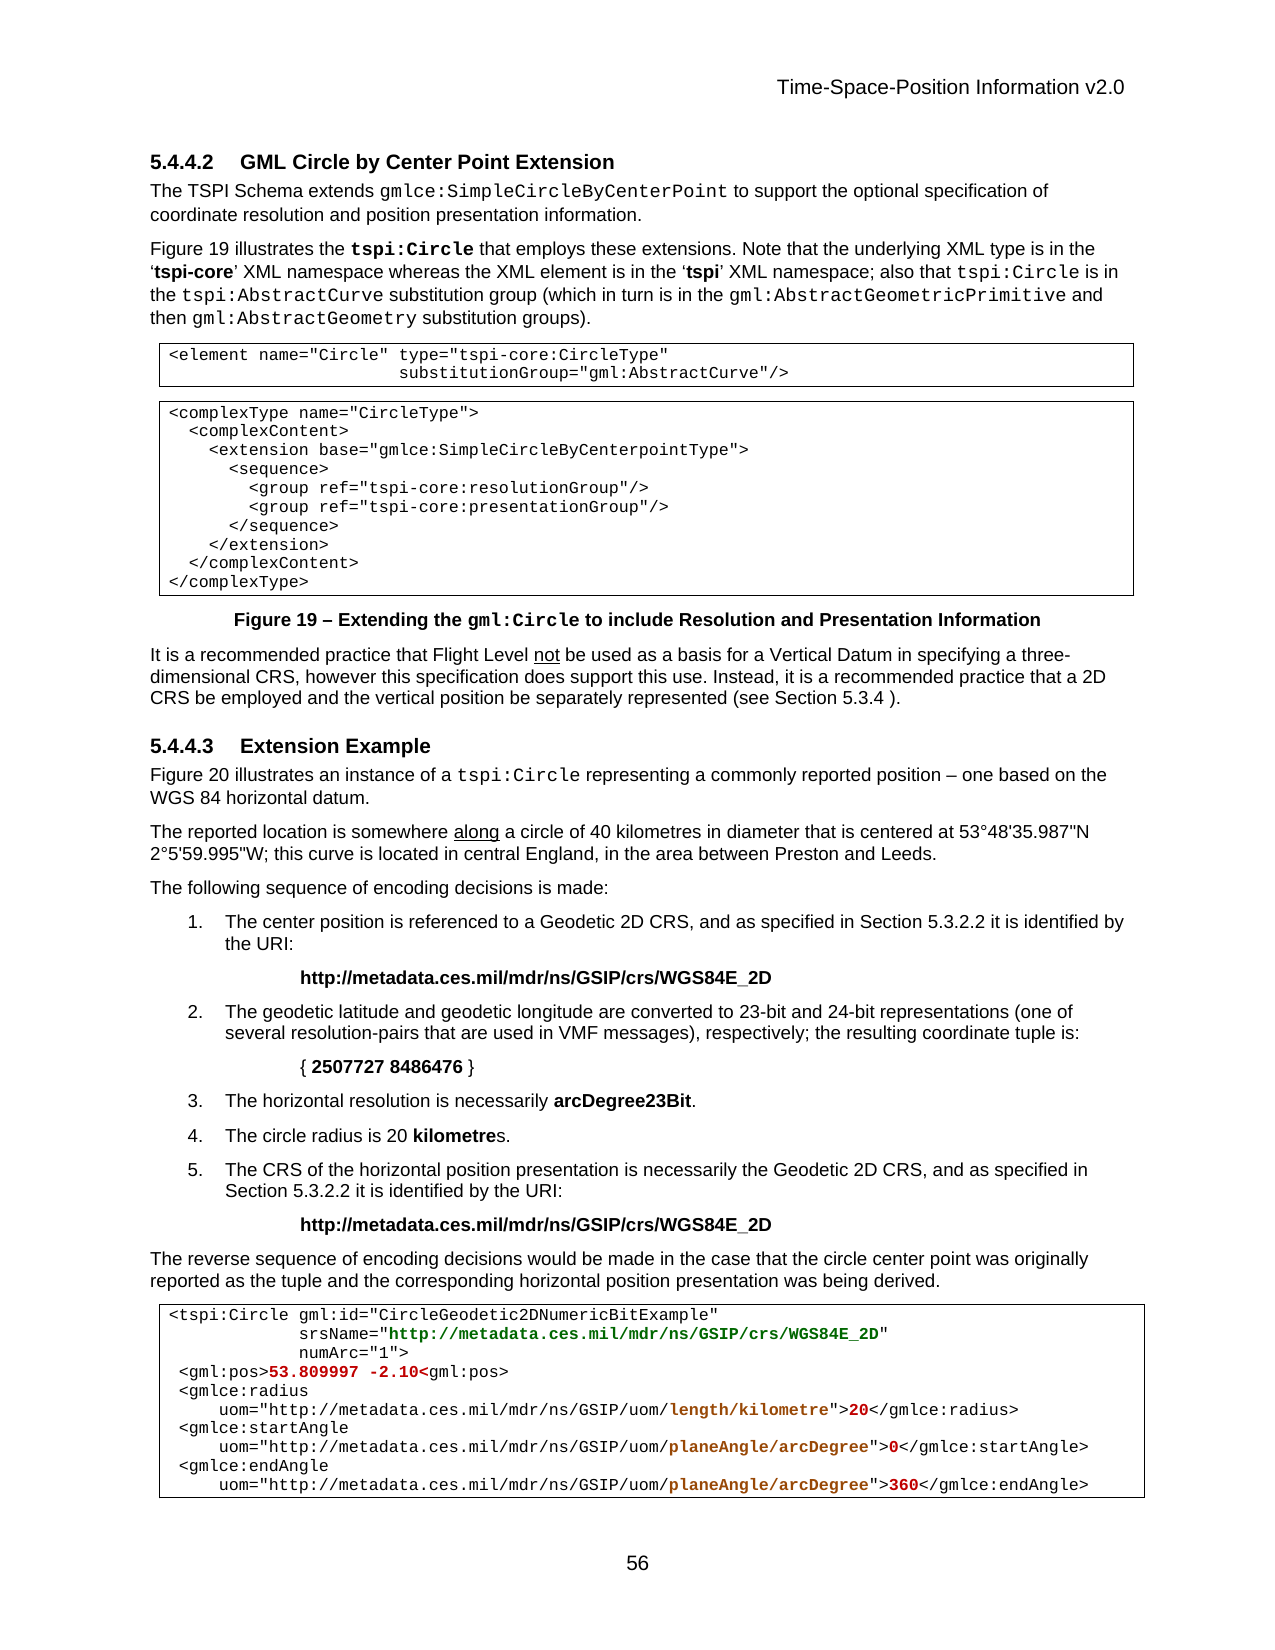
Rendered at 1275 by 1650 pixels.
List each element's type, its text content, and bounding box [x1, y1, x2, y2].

text <extension base="gmlce:SimpleCircleByCenterpointType"> [160, 439, 1133, 458]
text http://metadata.ces.mil/mdr/ns/GSIP/crs/WGS84E_2D [300, 967, 1125, 988]
list The CRS of the horizontal position presentation is necessarily the Geodetic 2D CRS, and as specified in Section 5.3.2.2 it is identified by the URI: [187, 1158, 1125, 1202]
text The reverse sequence of encoding decisions would be made in the case that the circle center point was originally reported as the tuple and the corresponding horizontal position presentation was being derived. [150, 1248, 1125, 1291]
subtitle GML Circle by Center Point Extension [150, 150, 1125, 174]
subtitle Extension Example [150, 734, 1125, 758]
text </complexType> [160, 571, 1133, 595]
text Figure 19 – Extending the gml:Circle to include Resolution and Presentation Information [150, 608, 1125, 632]
text The reported location is somewhere along a circle of 40 kilometres in diameter that is centered at 53°48'35.987"N 2°5'59.995"W; this curve is located in central England, in the area between Preston and Leeds. [150, 821, 1125, 864]
text <complexType name="CircleType"> [160, 402, 1133, 420]
text The following sequence of encoding decisions is made: [150, 877, 1125, 898]
text </complexContent> [160, 552, 1133, 571]
text Figure 20 illustrates an instance of a tspi:Circle representing a commonly reported position – one based on the WGS 84 horizontal datum. [150, 764, 1125, 809]
text <group ref="tspi-core:resolutionGroup"/> [160, 476, 1133, 495]
text Figure 19 illustrates the tspi:Circle that employs these extensions. Note that the underlying XML type is in the ‘tspi-core’ XML namespace whereas the XML element is in the ‘tspi’ XML namespace; also that tspi:Circle is in the tspi:AbstractCurve substitution group (which in turn is in the gml:AbstractGeometricPrimitive and then gml:AbstractGeometry substitution groups). [150, 237, 1125, 330]
list The circle radius is 20 kilometres. [187, 1124, 1125, 1146]
text It is a recommended practice that Flight Level not be used as a basis for a Vertical Datum in specifying a three-dimensional CRS, however this specification does support this use. Instead, it is a recommended practice that a 2D CRS be employed and the vertical position be separately represented (see Section 5.3.4 ). [150, 644, 1125, 709]
text <sequence> [160, 458, 1133, 476]
text <tspi:Circle gml:id="CircleGeodetic2DNumericBitExample" srsName="http://metadata.ces.mil/mdr/ns/GSIP/crs/WGS84E_2D" numArc="1"> [160, 1305, 1144, 1360]
text The TSPI Schema extends gmlce:SimpleCircleByCenterPoint to support the optional specification of coordinate resolution and position presentation information. [150, 180, 1125, 225]
text <gmlce:startAngle uom="http://metadata.ces.mil/mdr/ns/GSIP/uom/planeAngle/arcDegree">0</gmlce:startAngle> [160, 1417, 1144, 1454]
list The geodetic latitude and geodetic longitude are converted to 23-bit and 24-bit representations (one of several resolution-pairs that are used in VMF messages), respectively; the resulting coordinate tuple is: [187, 1001, 1125, 1044]
text http://metadata.ces.mil/mdr/ns/GSIP/crs/WGS84E_2D [300, 1214, 1125, 1236]
text <gmlce:radius uom="http://metadata.ces.mil/mdr/ns/GSIP/uom/length/kilometre">20</gmlce:radius> [160, 1379, 1144, 1417]
text <group ref="tspi-core:presentationGroup"/> [160, 495, 1133, 514]
text </extension> [160, 533, 1133, 552]
text <element name="Circle" type="tspi-core:CircleType" substitutionGroup="gml:AbstractCurve"/> [160, 344, 1133, 386]
text <complexContent> [160, 420, 1133, 439]
text { 2507727 8486476 } [300, 1056, 1125, 1078]
list The horizontal resolution is necessarily arcDegree23Bit. [187, 1090, 1125, 1112]
text <gml:pos>53.809997 -2.10<gml:pos> [160, 1360, 1144, 1379]
list The center position is referenced to a Geodetic 2D CRS, and as specified in Section 5.3.2.2 it is identified by the URI: [187, 911, 1125, 954]
text <gmlce:endAngle uom="http://metadata.ces.mil/mdr/ns/GSIP/uom/planeAngle/arcDegree">360</gmlce:endAngle> [160, 1454, 1144, 1497]
text </sequence> [160, 514, 1133, 533]
